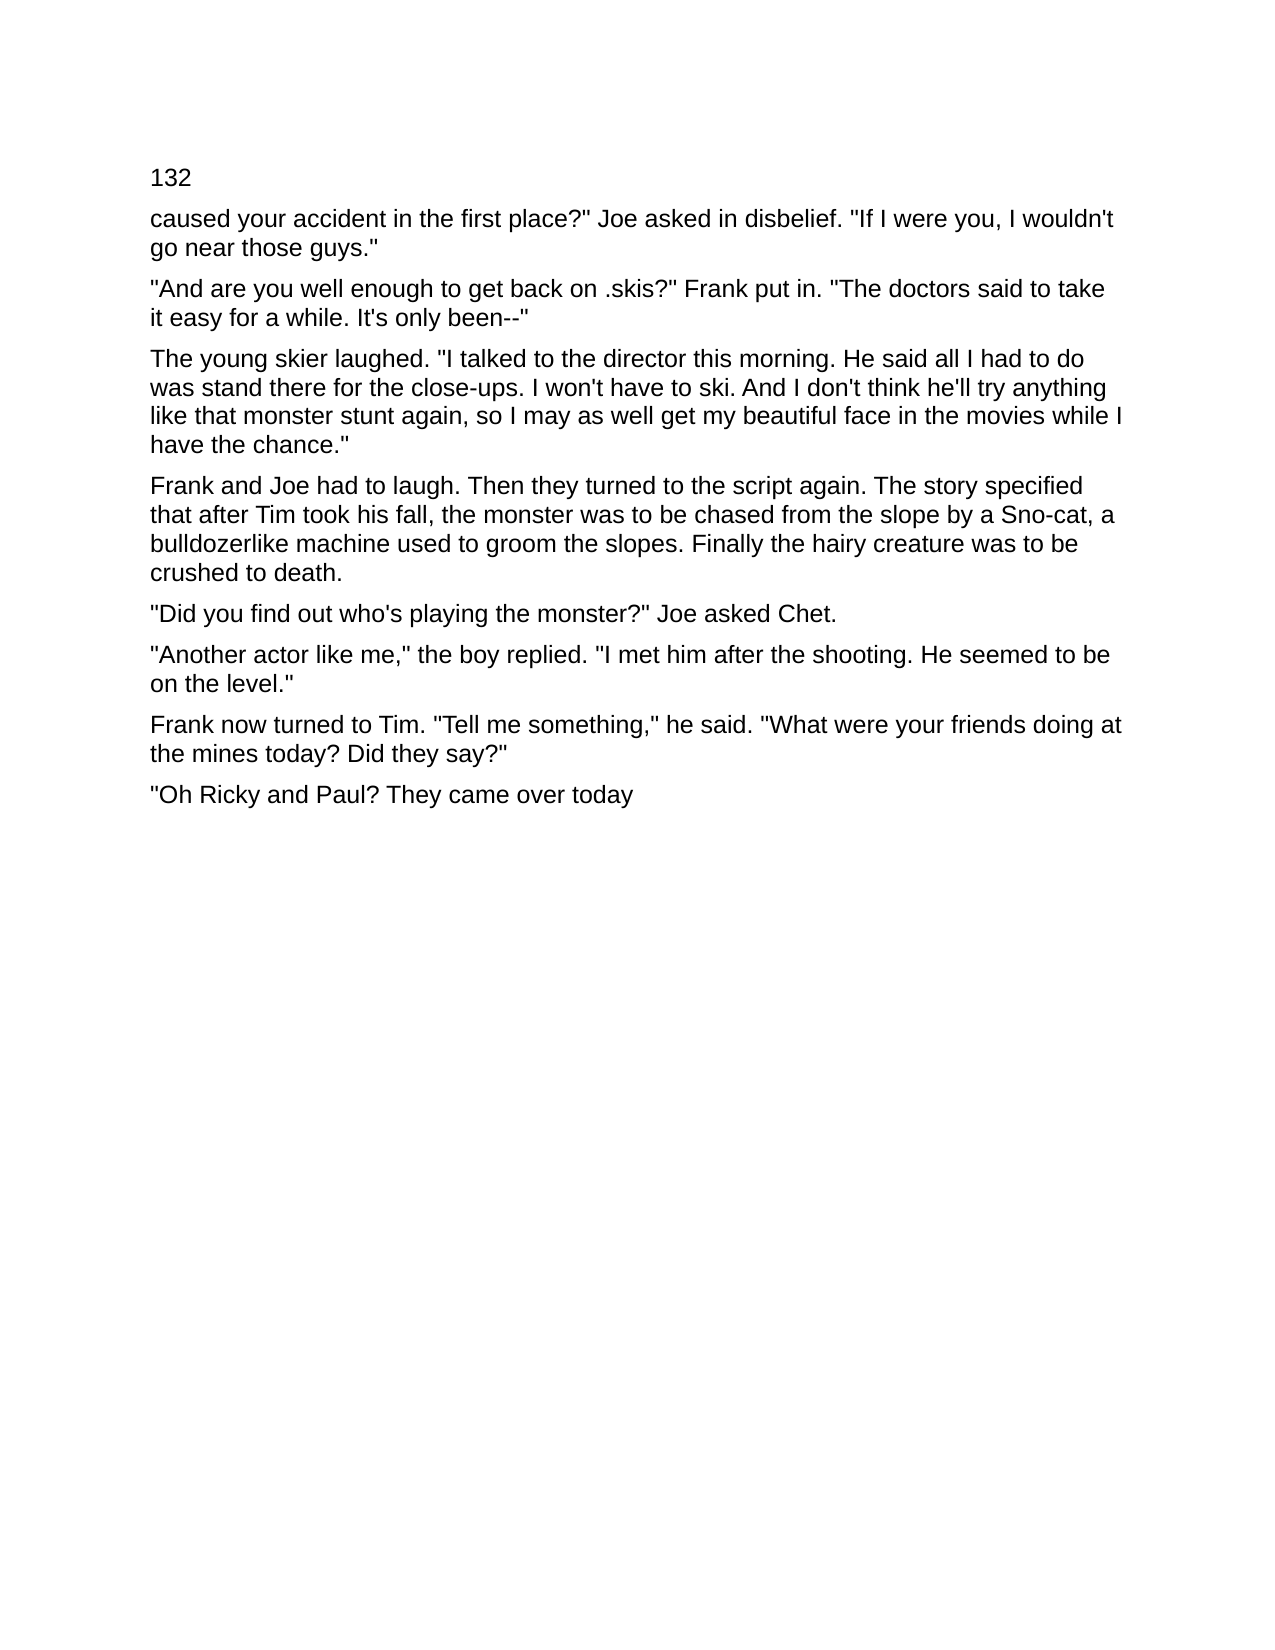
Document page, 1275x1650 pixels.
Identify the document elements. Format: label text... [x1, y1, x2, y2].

text Frank and Joe had to laugh. Then they turned to the script again. The story specified that after Tim took his fall, the monster was to be chased from the slope by a Sno-cat, a bulldozerlike machine used to groom the slopes. Finally the hairy creature was to be crushed to death. [150, 471, 1125, 586]
text Frank now turned to Tim. "Tell me something," he said. "What were your friends doing at the mines today? Did they say?" [150, 710, 1125, 767]
text "Oh Ricky and Paul? They came over today [150, 780, 1125, 809]
text "Another actor like me," the boy replied. "I met him after the shooting. He seemed to be on the level." [150, 640, 1125, 697]
text 132 [150, 162, 1125, 191]
text The young skier laughed. "I talked to the director this morning. He said all I had to do was stand there for the close-ups. I won't have to ski. And I don't think he'll try anything like that monster stunt again, so I may as well get my beautiful face in the movies while I have the chance." [150, 344, 1125, 459]
text "And are you well enough to get back on .skis?" Frank put in. "The doctors said to take it easy for a while. It's only been--" [150, 274, 1125, 331]
text "Did you find out who's playing the monster?" Joe asked Chet. [150, 599, 1125, 627]
text caused your accident in the first place?" Joe asked in disbelief. "If I were you, I wouldn't go near those guys." [150, 204, 1125, 261]
